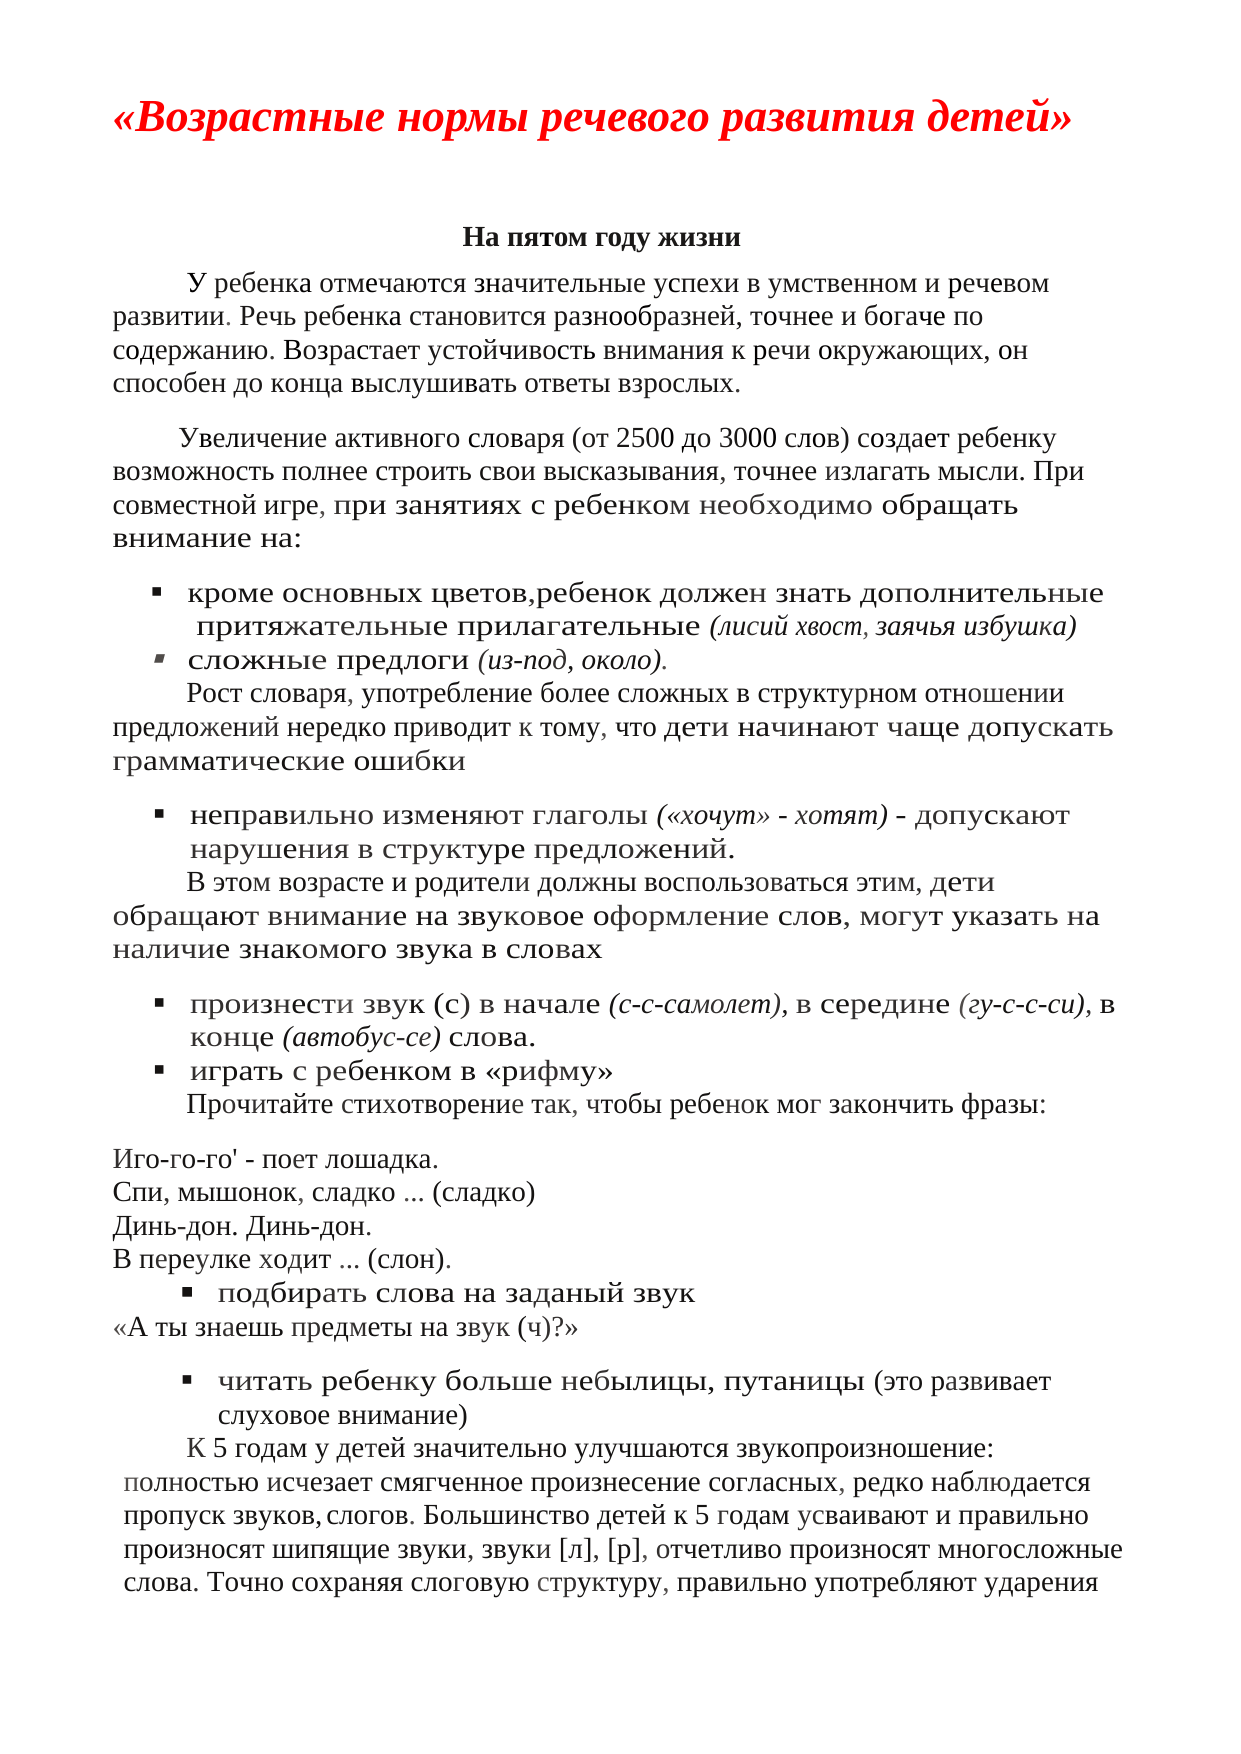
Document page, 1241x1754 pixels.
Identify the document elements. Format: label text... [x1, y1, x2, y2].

subtitle На пятом году жизни [112, 219, 1099, 252]
text Рост словаря, употребление более сложных в структурном отношении предложений нередко приводит к тому, что дети начинают чаще допускать грамматические ошибки [112, 676, 1128, 776]
text У ребенка отмечаются значительные успехи в умственном и речевом развитии. Речь ребенка становится разнообразней, точнее и богаче по содержанию. Возрастает устойчивость внимания к речи окружающих, он способен до конца выслушивать ответы взрослых. [112, 265, 1128, 399]
text Прочитайте стихотворение так, чтобы ребенок мог закончить фразы: [112, 1087, 1128, 1120]
text В переулке ходит ... (слон). [112, 1242, 1128, 1275]
text Спи, мышонок, сладко ... (сладко) [112, 1174, 1128, 1208]
list сложные предлоги (из-под, около). [150, 642, 1128, 676]
text К 5 годам у детей значительно улучшаются звукопроизношение: полностью исчезает смягченное произнесение согласных, редко наблюдается пропуск звуков, слогов. Большинство детей к 5 годам усваивают и правильно произносят шипящие звуки, звуки [л], [р], отчетливо произносят многосложные слова. Точно сохраняя слоговую структуру, правильно употребляют ударения [123, 1430, 1128, 1598]
subtitle «Возрастные нормы речевого развития детей» [112, 89, 1099, 141]
text Иго-го-го' - поет лошадка. [112, 1141, 1128, 1174]
text Динь-дон. Динь-дон. [112, 1208, 1128, 1242]
list подбирать слова на заданый звук [180, 1275, 1128, 1309]
list кроме основных цветов,ребенок должен знать дополнительные [150, 575, 1128, 608]
list играть с ребенком в «рифму» [152, 1053, 1128, 1087]
text притяжательные прилагательные (лисий хвост, заячья избушка) [187, 608, 1128, 642]
text В этом возрасте и родители должны воспользоваться этим, дети обращают внимание на звуковое оформление слов, могут указать на наличие знакомого звука в словах [112, 864, 1128, 965]
text Увеличение активного словаря (от 2500 до 3000 слов) создает ребенку возможность полнее строить свои высказывания, точнее излагать мысли. При совместной игре, при занятиях с ребенком необходимо обращать внимание на: [112, 420, 1128, 554]
list читать ребенку больше небылицы, путаницы (это развивает слуховое внимание) [180, 1363, 1128, 1430]
list неправильно изменяют глаголы («хочут» - хотят) - допускают нарушения в структуре предложений. [152, 797, 1128, 864]
list произнести звук (с) в начале (с-с-самолет), в середине (гу-с-с-си), в конце (автобус-се) слова. [152, 986, 1128, 1053]
text «А ты знаешь предметы на звук (ч)?» [112, 1309, 1128, 1342]
